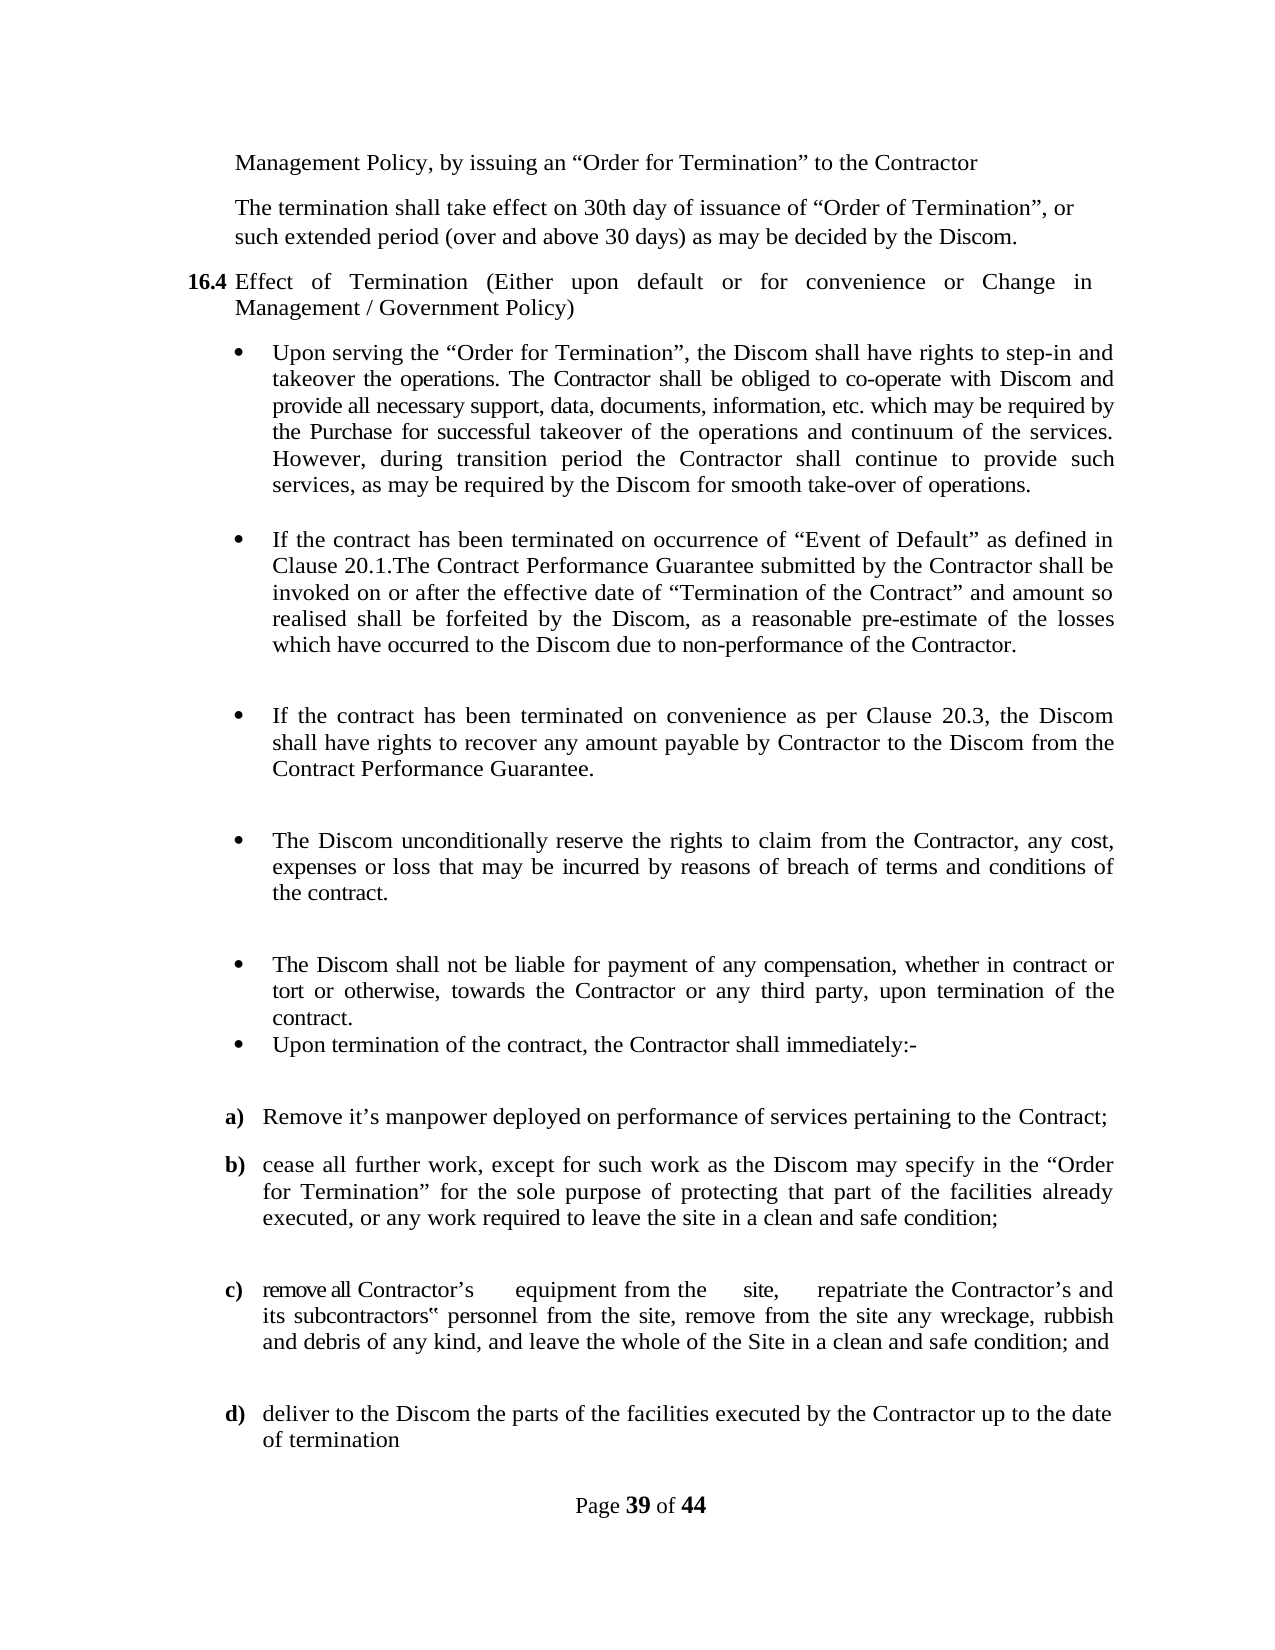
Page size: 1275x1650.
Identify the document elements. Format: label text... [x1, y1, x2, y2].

list If the contract has been terminated on occurrence of “Event of Default” as defined in Clause 20.1.The Contract Performance Guarantee submitted by the Contractor shall be invoked on or after the effective date of “Termination of the Contract” and amount so realised shall be forfeited by the Discom, as a reasonable pre-estimate of the losses which have occurred to the Discom due to non-performance of the Contractor. [234, 526, 1115, 658]
list remove all Contractor’s equipment from the site, repatriate the Contractor’s and its subcontractors‟ personnel from the site, remove from the site any wreckage, rubbish and debris of any kind, and leave the whole of the Site in a clean and safe condition; and [225, 1276, 1114, 1355]
list Upon serving the “Order for Termination”, the Discom shall have rights to step-in and takeover the operations. The Contractor shall be obliged to co-operate with Discom and provide all necessary support, data, documents, information, etc. which may be required by the Purchase for successful takeover of the operations and continuum of the services. However, during transition period the Contractor shall continue to provide such services, as may be required by the Discom for smooth take-over of operations. [234, 339, 1115, 497]
text Management Policy, by issuing an “Order for Termination” to the Contractor [234, 149, 1225, 176]
list Upon termination of the contract, the Contractor shall immediately:- [234, 1030, 1225, 1058]
list The Discom shall not be liable for payment of any compensation, whether in contract or tort or otherwise, towards the Contractor or any third party, upon termination of the contract. [234, 951, 1114, 1030]
list Effect of Termination (Either upon default or for convenience or Change in Management / Government Policy) [187, 268, 1092, 321]
list deliver to the Discom the parts of the facilities executed by the Contractor up to the date of termination [225, 1400, 1114, 1453]
list cease all further work, except for such work as the Discom may specify in the “Order for Termination” for the sole purpose of protecting that part of the facilities already executed, or any work required to leave the site in a clean and safe condition; [225, 1151, 1114, 1230]
list The Discom unconditionally reserve the rights to claim from the Contractor, any cost, expenses or loss that may be incurred by reasons of breach of terms and conditions of the contract. [234, 827, 1114, 906]
list If the contract has been terminated on convenience as per Clause 20.3, the Discom shall have rights to recover any amount payable by Contractor to the Discom from the Contract Performance Guarantee. [234, 703, 1114, 782]
text The termination shall take effect on 30th day of issuance of “Order of Termination”, or such extended period (over and above 30 days) as may be decided by the Discom. [234, 194, 1104, 249]
list Remove it’s manpower deployed on performance of services pertaining to the Contract; [225, 1103, 1225, 1129]
